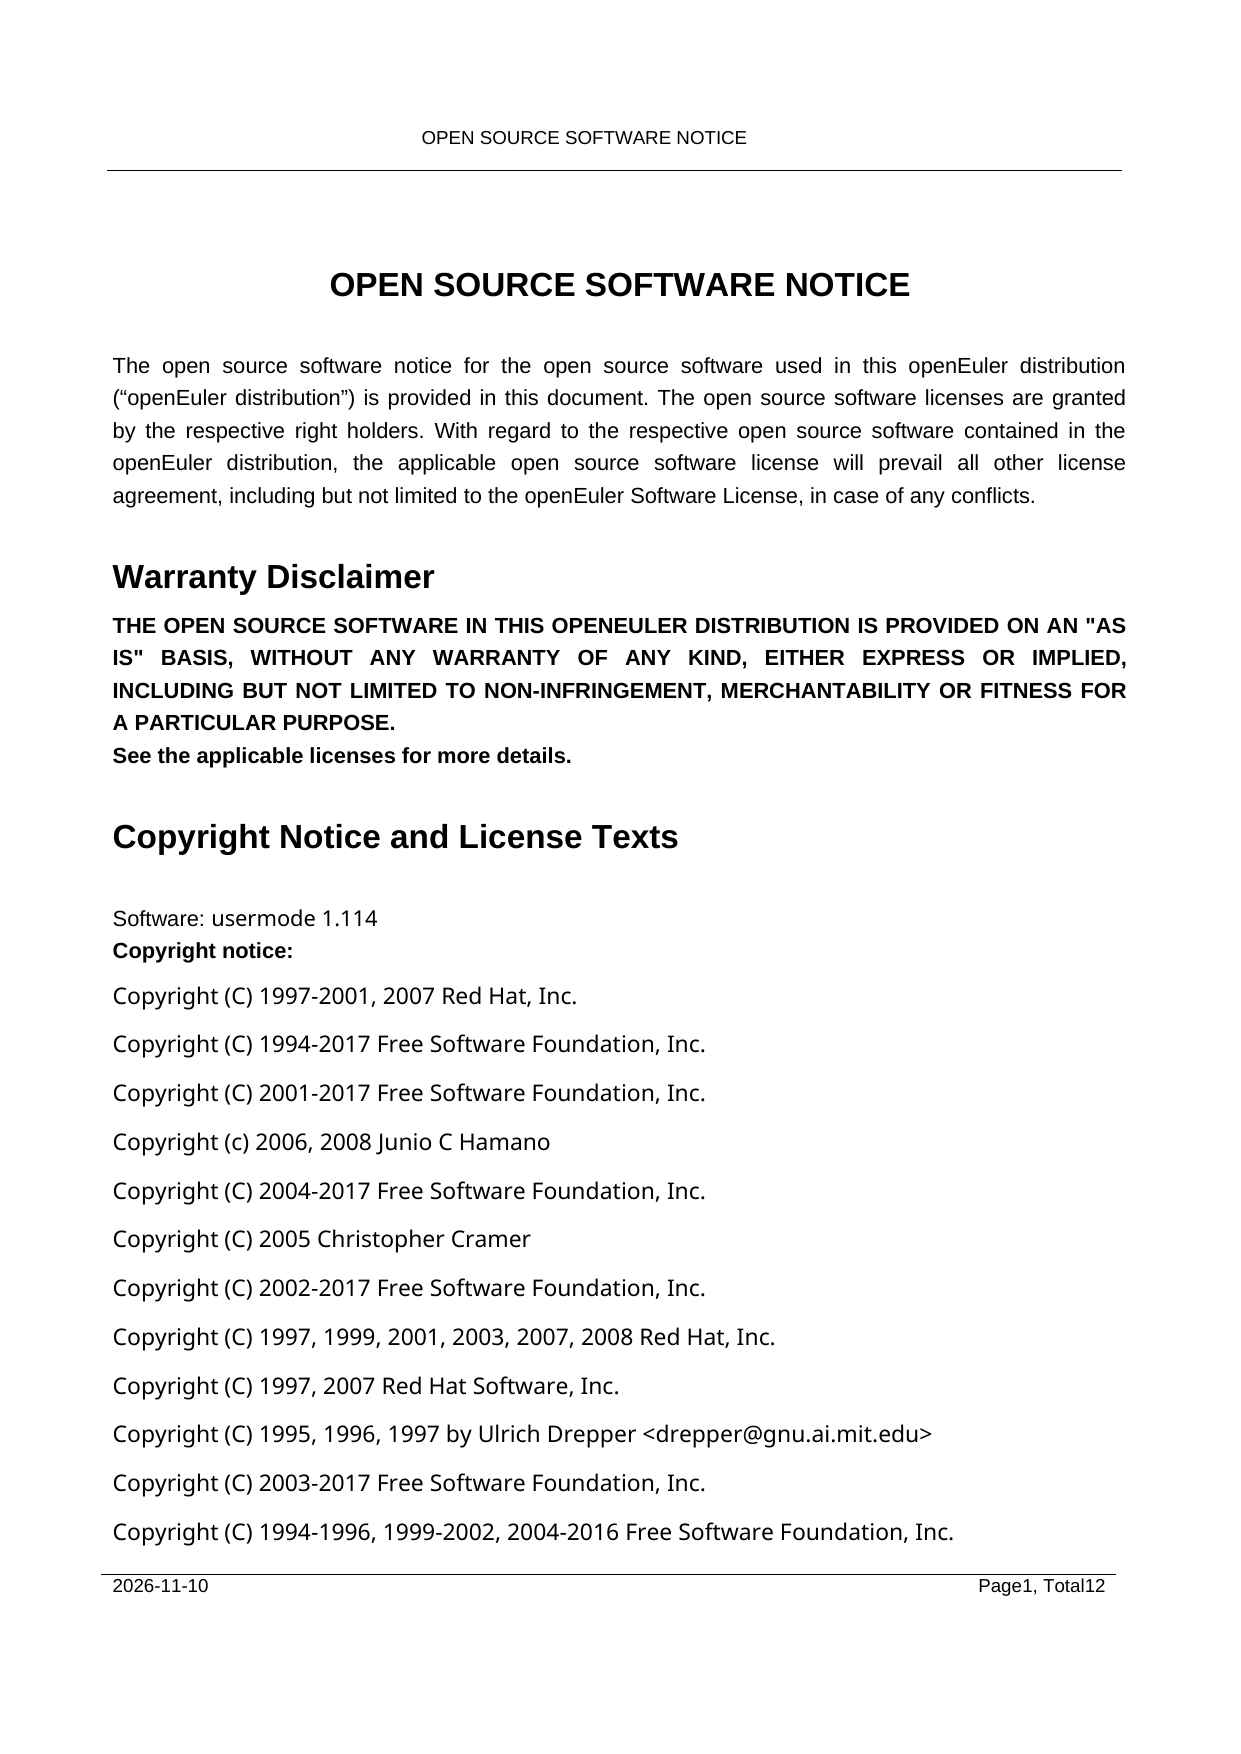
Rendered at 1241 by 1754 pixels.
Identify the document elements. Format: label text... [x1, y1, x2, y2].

text The open source software notice for the open source software used in this openEuler distribution (“openEuler distribution”) is provided in this document. The open source software licenses are granted by the respective right holders. With regard to the respective open source software contained in the openEuler distribution, the applicable open source software license will prevail all other license agreement, including but not limited to the openEuler Software License, in case of any conflicts. [112, 349, 1128, 511]
text Copyright Notice and License Texts [112, 804, 1128, 869]
text Software: usermode 1.114 [112, 901, 1128, 934]
text Copyright notice: [112, 934, 1128, 966]
text OPEN SOURCE SOFTWARE NOTICE [112, 251, 1128, 316]
text Warranty Disclaimer [112, 544, 1128, 609]
text THE OPEN SOURCE SOFTWARE IN THIS OPENEULER DISTRIBUTION IS PROVIDED ON AN "AS IS" BASIS, WITHOUT ANY WARRANTY OF ANY KIND, EITHER EXPRESS OR IMPLIED, INCLUDING BUT NOT LIMITED TO NON-INFRINGEMENT, MERCHANTABILITY OR FITNESS FOR A PARTICULAR PURPOSE. See the applicable licenses for more details. [112, 609, 1128, 771]
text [112, 979, 1128, 1548]
